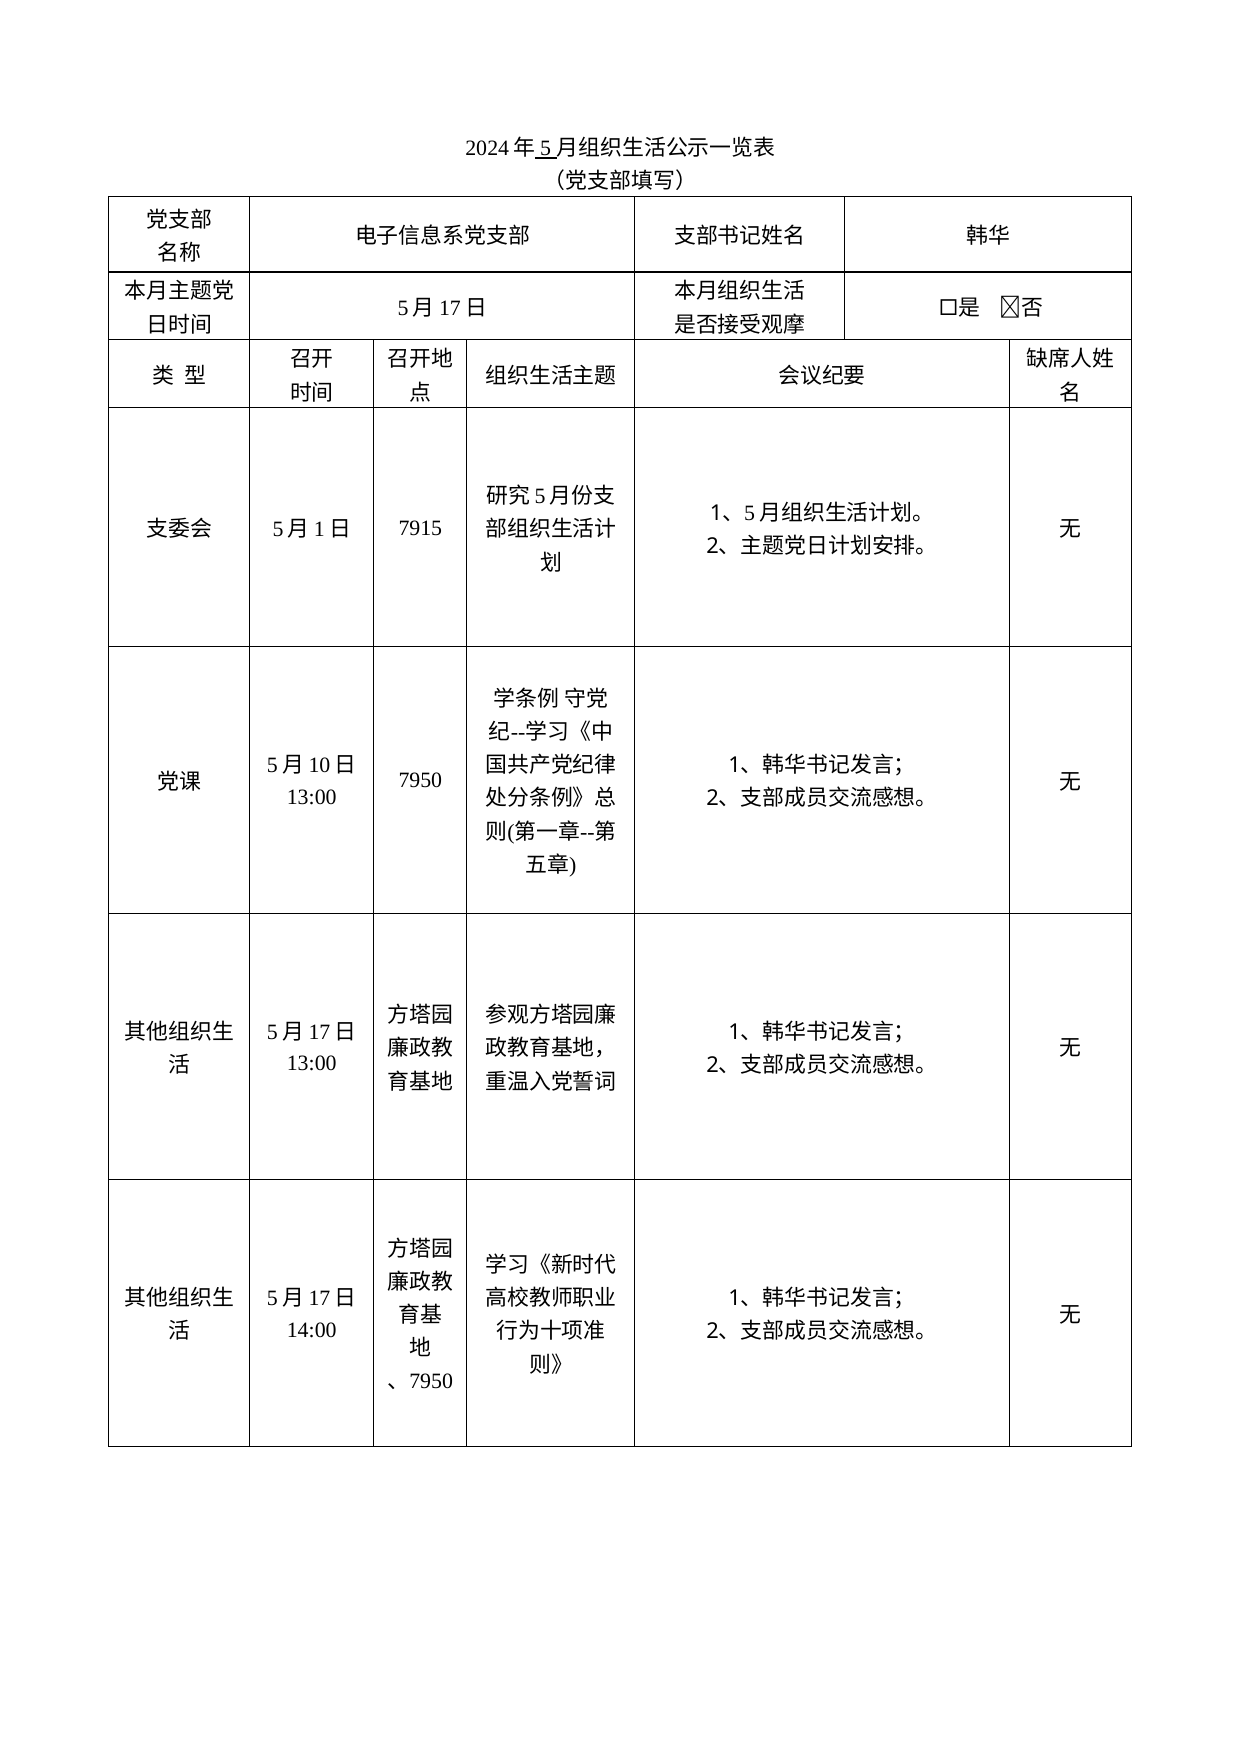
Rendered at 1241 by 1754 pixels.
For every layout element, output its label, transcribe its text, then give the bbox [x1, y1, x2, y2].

table_header 韩华 [845, 197, 1131, 271]
table_cell 党课 [109, 647, 249, 912]
table_cell 方塔园廉政教育基地 [374, 914, 466, 1179]
table_cell 支委会 [109, 408, 249, 646]
table_cell 研究5月份支部组织生活计划 [467, 408, 634, 646]
table_cell 学习《新时代高校教师职业行为十项准则》 [467, 1180, 634, 1446]
table_cell 会议纪要 [635, 340, 1009, 407]
text （党支部填写） [187, 162, 1053, 196]
table_cell 5月10日13:00 [250, 647, 373, 912]
table_cell 方塔园廉政教育基地、7950 [374, 1180, 466, 1446]
table_cell 5月1日 [250, 408, 373, 646]
table_cell 7950 [374, 647, 466, 912]
table_cell 7915 [374, 408, 466, 646]
table_cell 5月组织生活计划。 主题党日计划安排。 [635, 408, 1009, 646]
table_cell 其他组织生活 [109, 1180, 249, 1446]
table_cell 召开 时间 [250, 340, 373, 407]
table_cell 组织生活主题 [467, 340, 634, 407]
table_cell 参观方塔园廉政教育基地，重温入党誓词 [467, 914, 634, 1179]
table_cell 学条例 守党纪--学习《中国共产党纪律处分条例》总则(第一章--第五章) [467, 647, 634, 912]
table_cell 召开地点 [374, 340, 466, 407]
table_cell 5月17日13:00 [250, 914, 373, 1179]
table_header 党支部 名称 [109, 197, 249, 271]
table_cell 类 型 [109, 340, 249, 407]
table_cell 无 [1010, 408, 1131, 646]
table_cell 5月17日 [250, 273, 634, 339]
table_cell 5月17日14:00 [250, 1180, 373, 1446]
table_cell 缺席人姓名 [1010, 340, 1131, 407]
table_cell 本月组织生活 是否接受观摩 [635, 273, 844, 339]
table_cell 无 [1010, 647, 1131, 912]
table_cell 韩华书记发言； 支部成员交流感想。 [635, 914, 1009, 1179]
table_cell 无 [1010, 914, 1131, 1179]
text 2024年 5 月组织生活公示一览表 [187, 129, 1053, 162]
table_cell 是 否 [845, 273, 1131, 339]
table_cell 其他组织生活 [109, 914, 249, 1179]
table_header 支部书记姓名 [635, 197, 844, 271]
table_cell 本月主题党日时间 [109, 273, 249, 339]
table_cell 韩华书记发言； 支部成员交流感想。 [635, 1180, 1009, 1446]
table_cell 无 [1010, 1180, 1131, 1446]
table_header 电子信息系党支部 [250, 197, 634, 271]
table_cell 韩华书记发言； 支部成员交流感想。 [635, 647, 1009, 912]
